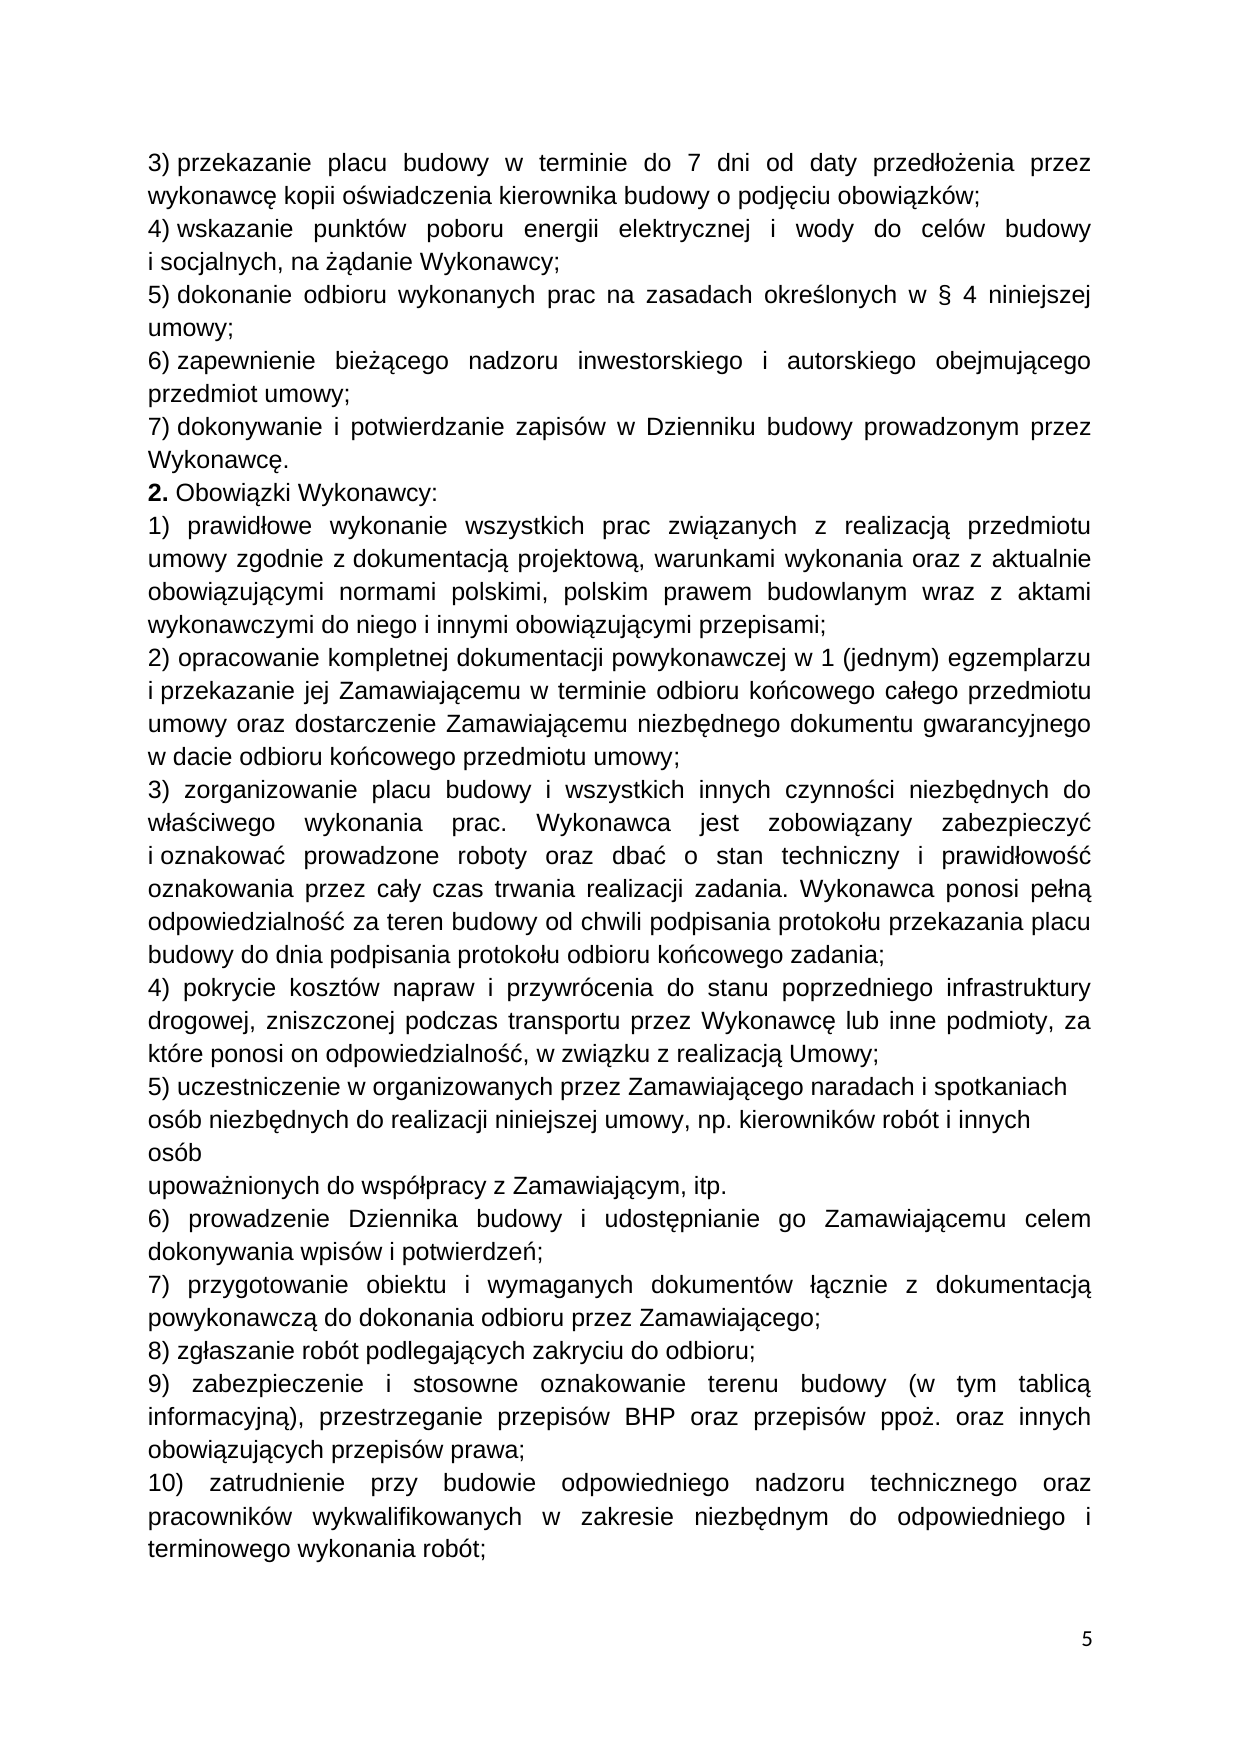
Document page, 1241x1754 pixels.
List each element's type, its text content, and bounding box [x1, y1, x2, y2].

text 5) uczestniczenie w organizowanych przez Zamawiającego naradach i spotkaniach osób niezbędnych do realizacji niniejszej umowy, np. kierowników robót i innych osób [148, 1072, 1093, 1167]
text 7) dokonywanie i potwierdzanie zapisów w Dzienniku budowy prowadzonym przez Wykonawcę. [148, 412, 1093, 473]
text 1) prawidłowe wykonanie wszystkich prac związanych z realizacją przedmiotu umowy zgodnie z dokumentacją projektową, warunkami wykonania oraz z aktualnie obowiązującymi normami polskimi, polskim prawem budowlanym wraz z aktami wykonawczymi do niego i innymi obowiązującymi przepisami; [148, 511, 1093, 639]
text 9) zabezpieczenie i stosowne oznakowanie terenu budowy (w tym tablicą informacyjną), przestrzeganie przepisów BHP oraz przepisów ppoż. oraz innych obowiązujących przepisów prawa; [148, 1369, 1093, 1464]
text 10) zatrudnienie przy budowie odpowiedniego nadzoru technicznego oraz pracowników wykwalifikowanych w zakresie niezbędnym do odpowiedniego i terminowego wykonania robót; [148, 1468, 1093, 1563]
text 6) prowadzenie Dziennika budowy i udostępnianie go Zamawiającemu celem dokonywania wpisów i potwierdzeń; [148, 1204, 1093, 1266]
text 5) dokonanie odbioru wykonanych prac na zasadach określonych w § 4 niniejszej umowy; [148, 280, 1093, 341]
text 6) zapewnienie bieżącego nadzoru inwestorskiego i autorskiego obejmującego przedmiot umowy; [148, 346, 1093, 407]
text 4) wskazanie punktów poboru energii elektrycznej i wody do celów budowy i socjalnych, na żądanie Wykonawcy; [148, 214, 1093, 275]
text 3) przekazanie placu budowy w terminie do 7 dni od daty przedłożenia przez wykonawcę kopii oświadczenia kierownika budowy o podjęciu obowiązków; [148, 148, 1093, 209]
text 7) przygotowanie obiektu i wymaganych dokumentów łącznie z dokumentacją powykonawczą do dokonania odbioru przez Zamawiającego; [148, 1270, 1093, 1332]
text 8) zgłaszanie robót podlegających zakryciu do odbioru; [148, 1336, 1093, 1365]
text 2. Obowiązki Wykonawcy: [148, 478, 1093, 507]
text 3) zorganizowanie placu budowy i wszystkich innych czynności niezbędnych do właściwego wykonania prac. Wykonawca jest zobowiązany zabezpieczyć i oznakować prowadzone roboty oraz dbać o stan techniczny i prawidłowość oznakowania przez cały czas trwania realizacji zadania. Wykonawca ponosi pełną odpowiedzialność za teren budowy od chwili podpisania protokołu przekazania placu budowy do dnia podpisania protokołu odbioru końcowego zadania; [148, 775, 1093, 969]
text 2) opracowanie kompletnej dokumentacji powykonawczej w 1 (jednym) egzemplarzu i przekazanie jej Zamawiającemu w terminie odbioru końcowego całego przedmiotu umowy oraz dostarczenie Zamawiającemu niezbędnego dokumentu gwarancyjnego w dacie odbioru końcowego przedmiotu umowy; [148, 643, 1093, 771]
text upoważnionych do współpracy z Zamawiającym, itp. [148, 1171, 1093, 1200]
text 4) pokrycie kosztów napraw i przywrócenia do stanu poprzedniego infrastruktury drogowej, zniszczonej podczas transportu przez Wykonawcę lub inne podmioty, za które ponosi on odpowiedzialność, w związku z realizacją Umowy; [148, 973, 1093, 1068]
